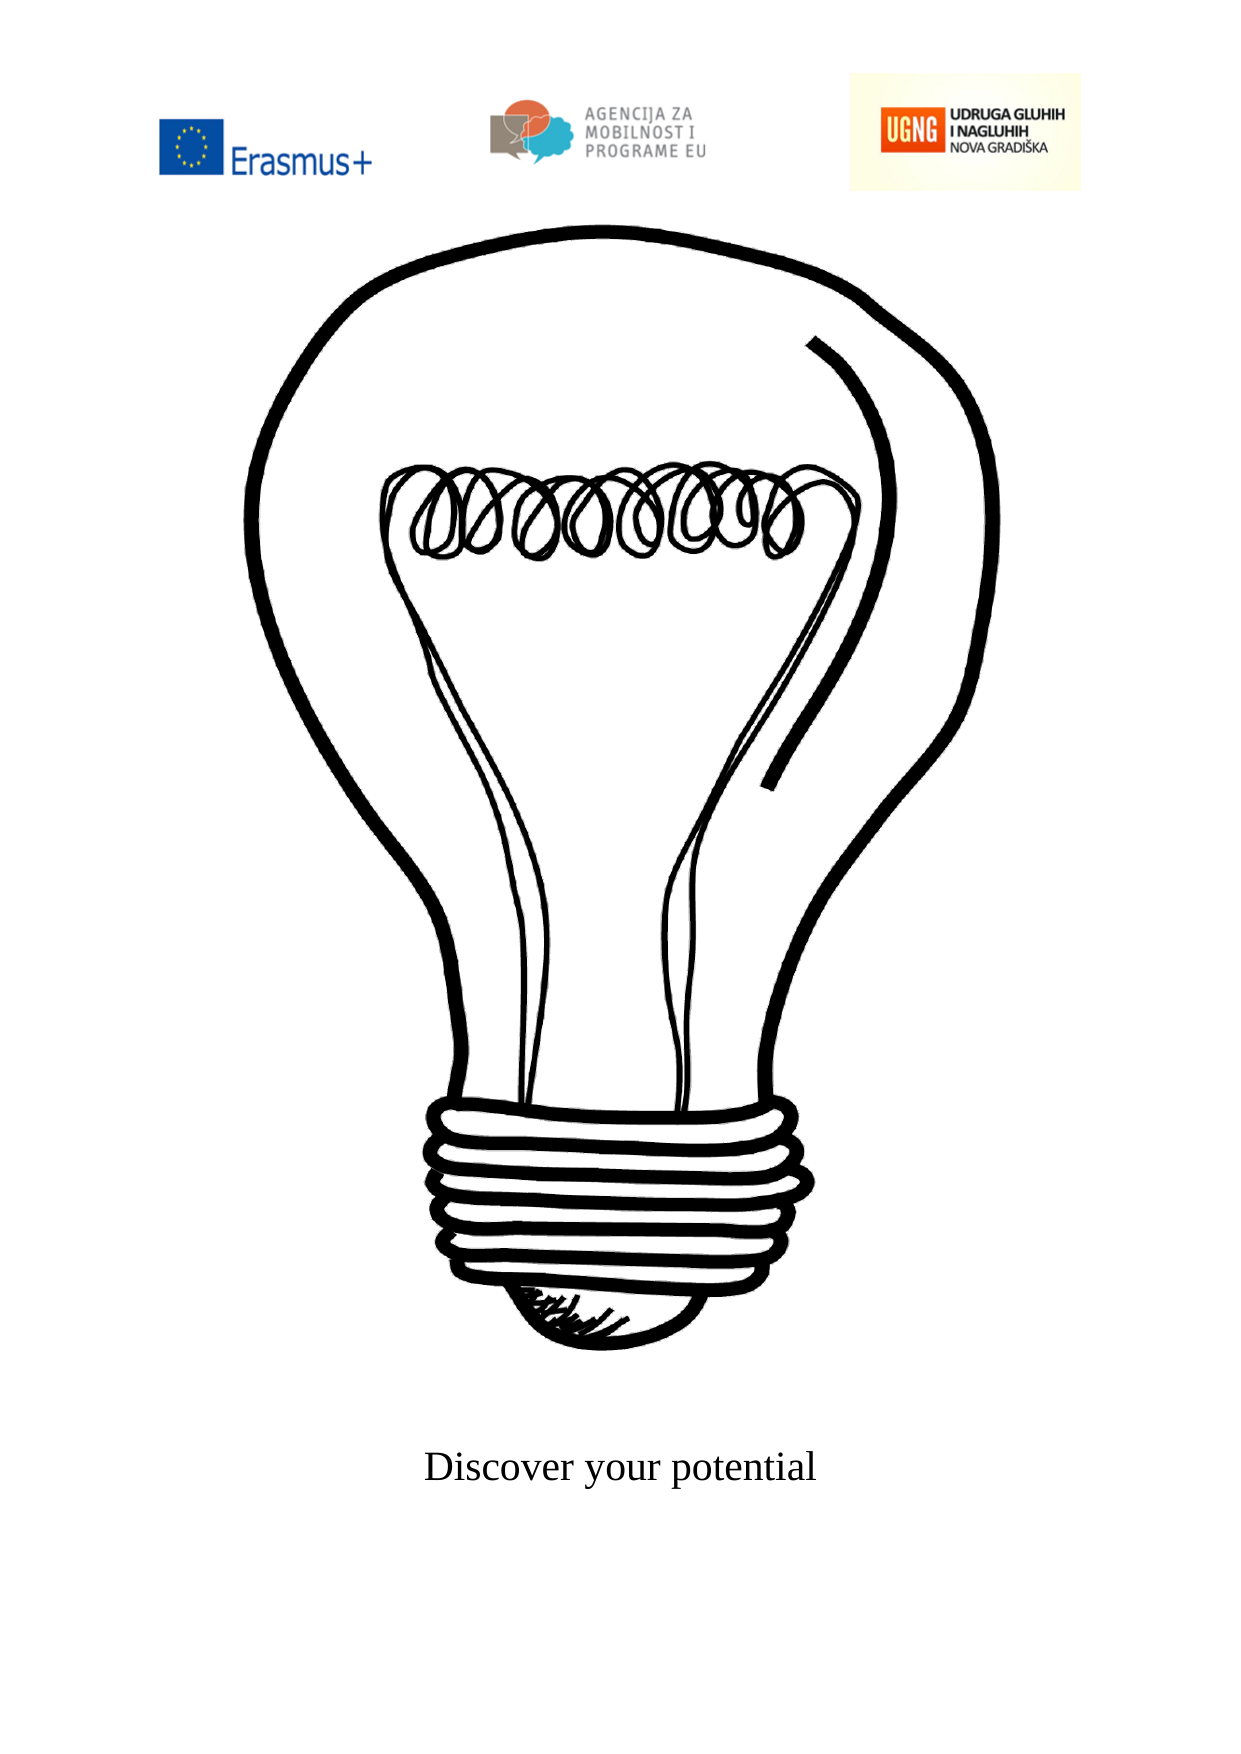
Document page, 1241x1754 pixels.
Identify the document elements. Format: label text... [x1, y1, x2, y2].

text Discover your potential [148, 1441, 1093, 1489]
picture [147, 73, 1081, 1363]
